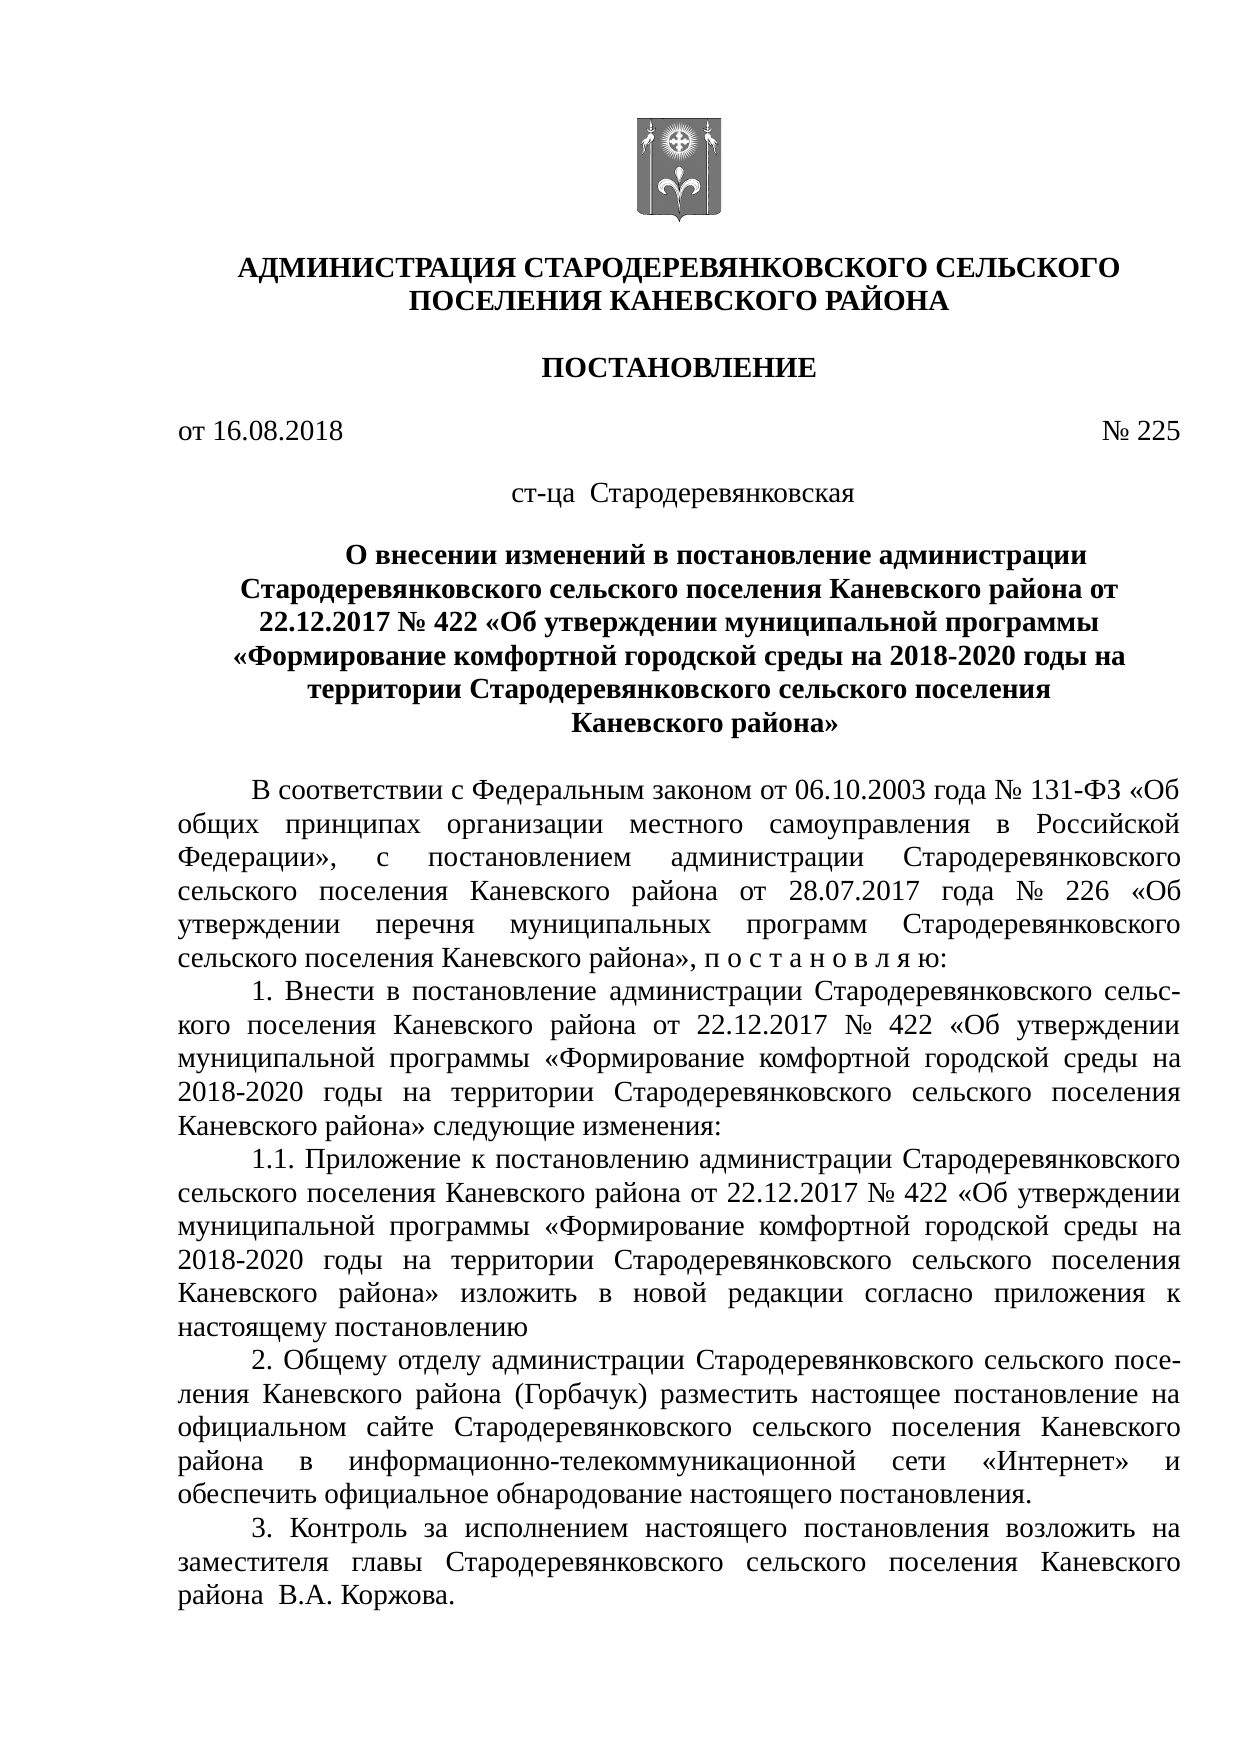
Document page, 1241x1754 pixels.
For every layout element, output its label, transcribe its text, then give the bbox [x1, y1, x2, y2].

text 1. Внести в постановление администрации Стародеревянковского сельс- кого поселения Каневского района от 22.12.2017 № 422 «Об утверждении муниципальной программы «Формирование комфортной городской среды на 2018-2020 годы на территории Стародеревянковского сельского поселения Каневского района» следующие изменения: [177, 973, 1181, 1141]
text от 16.08.2018 № 225 [177, 413, 1181, 446]
text О внесении изменений в постановление администрации Стародеревянковского сельского поселения Каневского района от 22.12.2017 № 422 «Об утверждении муниципальной программы «Формирование комфортной городской среды на 2018-2020 годы на территории Стародеревянковского сельского поселения [177, 537, 1181, 705]
picture [637, 118, 722, 222]
text Каневского района» [162, 705, 1181, 739]
text 3. Контроль за исполнением настоящего постановления возложить на заместителя главы Стародеревянковского сельского поселения Каневского района В.А. Коржова. [177, 1510, 1181, 1611]
text АДМИНИСТРАЦИЯ СТАРОДЕРЕВЯНКОВСКОГО СЕЛЬСКОГО ПОСЕЛЕНИЯ КАНЕВСКОГО РАЙОНА [177, 250, 1181, 317]
text 1.1. Приложение к постановлению администрации Стародеревянковского сельского поселения Каневского района от 22.12.2017 № 422 «Об утверждении муниципальной программы «Формирование комфортной городской среды на 2018-2020 годы на территории Стародеревянковского сельского поселения Каневского района» изложить в новой редакции согласно приложения к настоящему постановлению [177, 1141, 1181, 1342]
text ст-ца Стародеревянковская [177, 475, 1181, 509]
text 2. Общему отделу администрации Стародеревянковского сельского посе- ления Каневского района (Горбачук) разместить настоящее постановление на официальном сайте Стародеревянковского сельского поселения Каневского района в информационно-телекоммуникационной сети «Интернет» и обеспечить официальное обнародование настоящего постановления. [177, 1342, 1181, 1510]
text В соответствии с Федеральным законом от 06.10.2003 года № 131-ФЗ «Об общих принципах организации местного самоуправления в Российской Федерации», с постановлением администрации Стародеревянковского сельского поселения Каневского района от 28.07.2017 года № 226 «Об утверждении перечня муниципальных программ Стародеревянковского сельского поселения Каневского района», п о с т а н о в л я ю: [177, 772, 1181, 973]
text ПОСТАНОВЛЕНИЕ [177, 351, 1181, 384]
